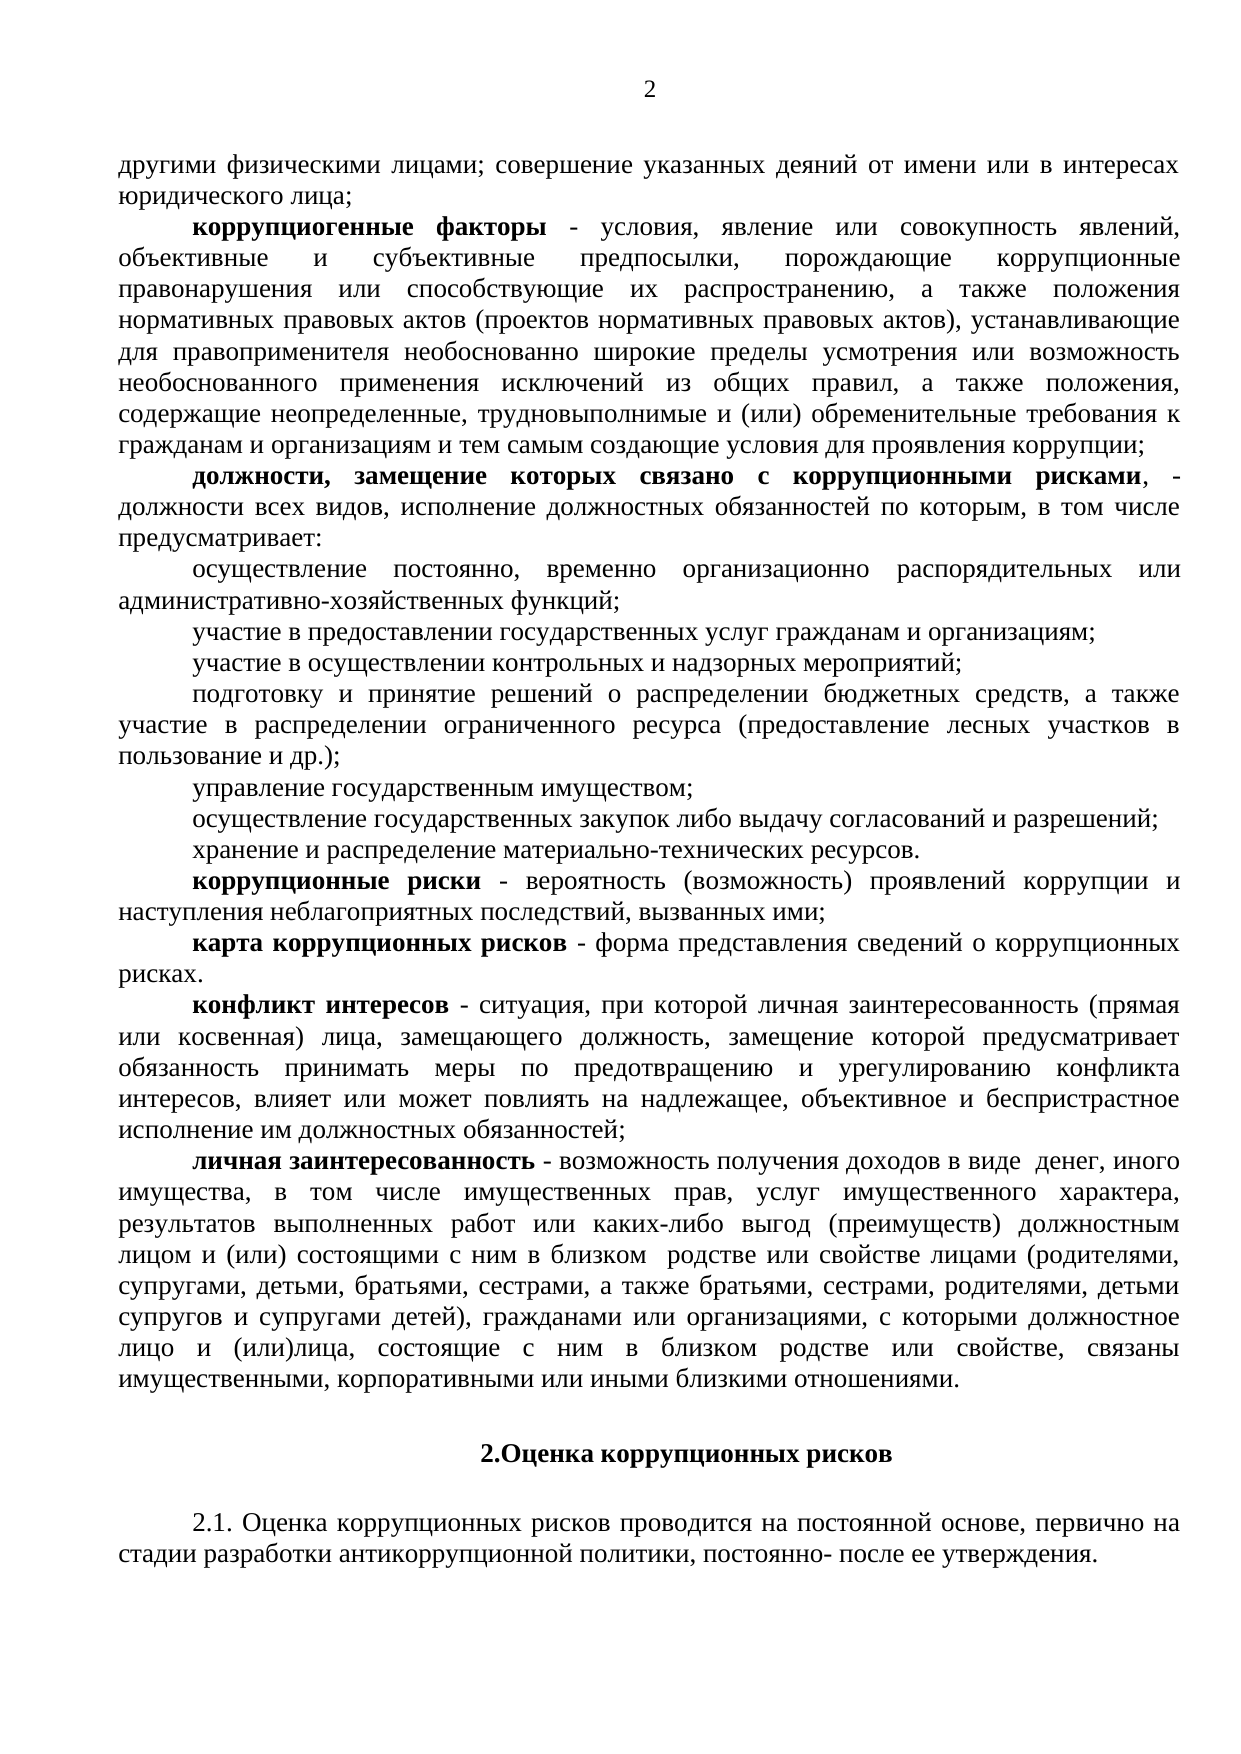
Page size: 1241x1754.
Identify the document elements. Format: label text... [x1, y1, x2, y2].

text конфликт интересов - ситуация, при которой личная заинтересованность (прямая или косвенная) лица, замещающего должность, замещение которой предусматривает обязанность принимать меры по предотвращению и урегулированию конфликта интересов, влияет или может повлиять на надлежащее, объективное и беспристрастное исполнение им должностных обязанностей; [118, 989, 1181, 1144]
text должности, замещение которых связано с коррупционными рисками, -должности всех видов, исполнение должностных обязанностей по которым, в том числе предусматривает: [118, 459, 1181, 553]
text осуществление государственных закупок либо выдачу согласований и разрешений; [118, 802, 1181, 833]
text 2.Оценка коррупционных рисков [118, 1431, 1181, 1468]
text управление государственным имуществом; [118, 771, 1181, 802]
text коррупционные риски - вероятность (возможность) проявлений коррупции и наступления неблагоприятных последствий, вызванных ими; [118, 864, 1181, 926]
text личная заинтересованность - возможность получения доходов в виде денег, иного имущества, в том числе имущественных прав, услуг имущественного характера, результатов выполненных работ или каких-либо выгод (преимуществ) должностным лицом и (или) состоящими с ним в близком родстве или свойстве лицами (родителями, супругами, детьми, братьями, сестрами, а также братьями, сестрами, родителями, детьми супругов и супругами детей), гражданами или организациями, с которыми должностное лицо и (или)лица, состоящие с ним в близком родстве или свойстве, связаны имущественными, корпоративными или иными близкими отношениями. [118, 1144, 1181, 1393]
text подготовку и принятие решений о распределении бюджетных средств, а также участие в распределении ограниченного ресурса (предоставление лесных участков в пользование и др.); [118, 677, 1181, 771]
text 2.1. Оценка коррупционных рисков проводится на постоянной основе, первично на стадии разработки антикоррупционной политики, постоянно- после ее утверждения. [118, 1506, 1181, 1568]
text коррупциогенные факторы - условия, явление или совокупность явлений, объективные и субъективные предпосылки, порождающие коррупционные правонарушения или способствующие их распространению, а также положения нормативных правовых актов (проектов нормативных правовых актов), устанавливающие для правоприменителя необоснованно широкие пределы усмотрения или возможность необоснованного применения исключений из общих правил, а также положения, содержащие неопределенные, трудновыполнимые и (или) обременительные требования к гражданам и организациям и тем самым создающие условия для проявления коррупции; [118, 210, 1181, 459]
text участие в предоставлении государственных услуг гражданам и организациям; [118, 615, 1181, 646]
text хранение и распределение материально-технических ресурсов. [118, 833, 1181, 864]
text карта коррупционных рисков - форма представления сведений о коррупционных рисках. [118, 926, 1181, 989]
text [118, 148, 1181, 210]
text осуществление постоянно, временно организационно распорядительных или административно-хозяйственных функций; [118, 553, 1181, 615]
text участие в осуществлении контрольных и надзорных мероприятий; [118, 646, 1181, 677]
